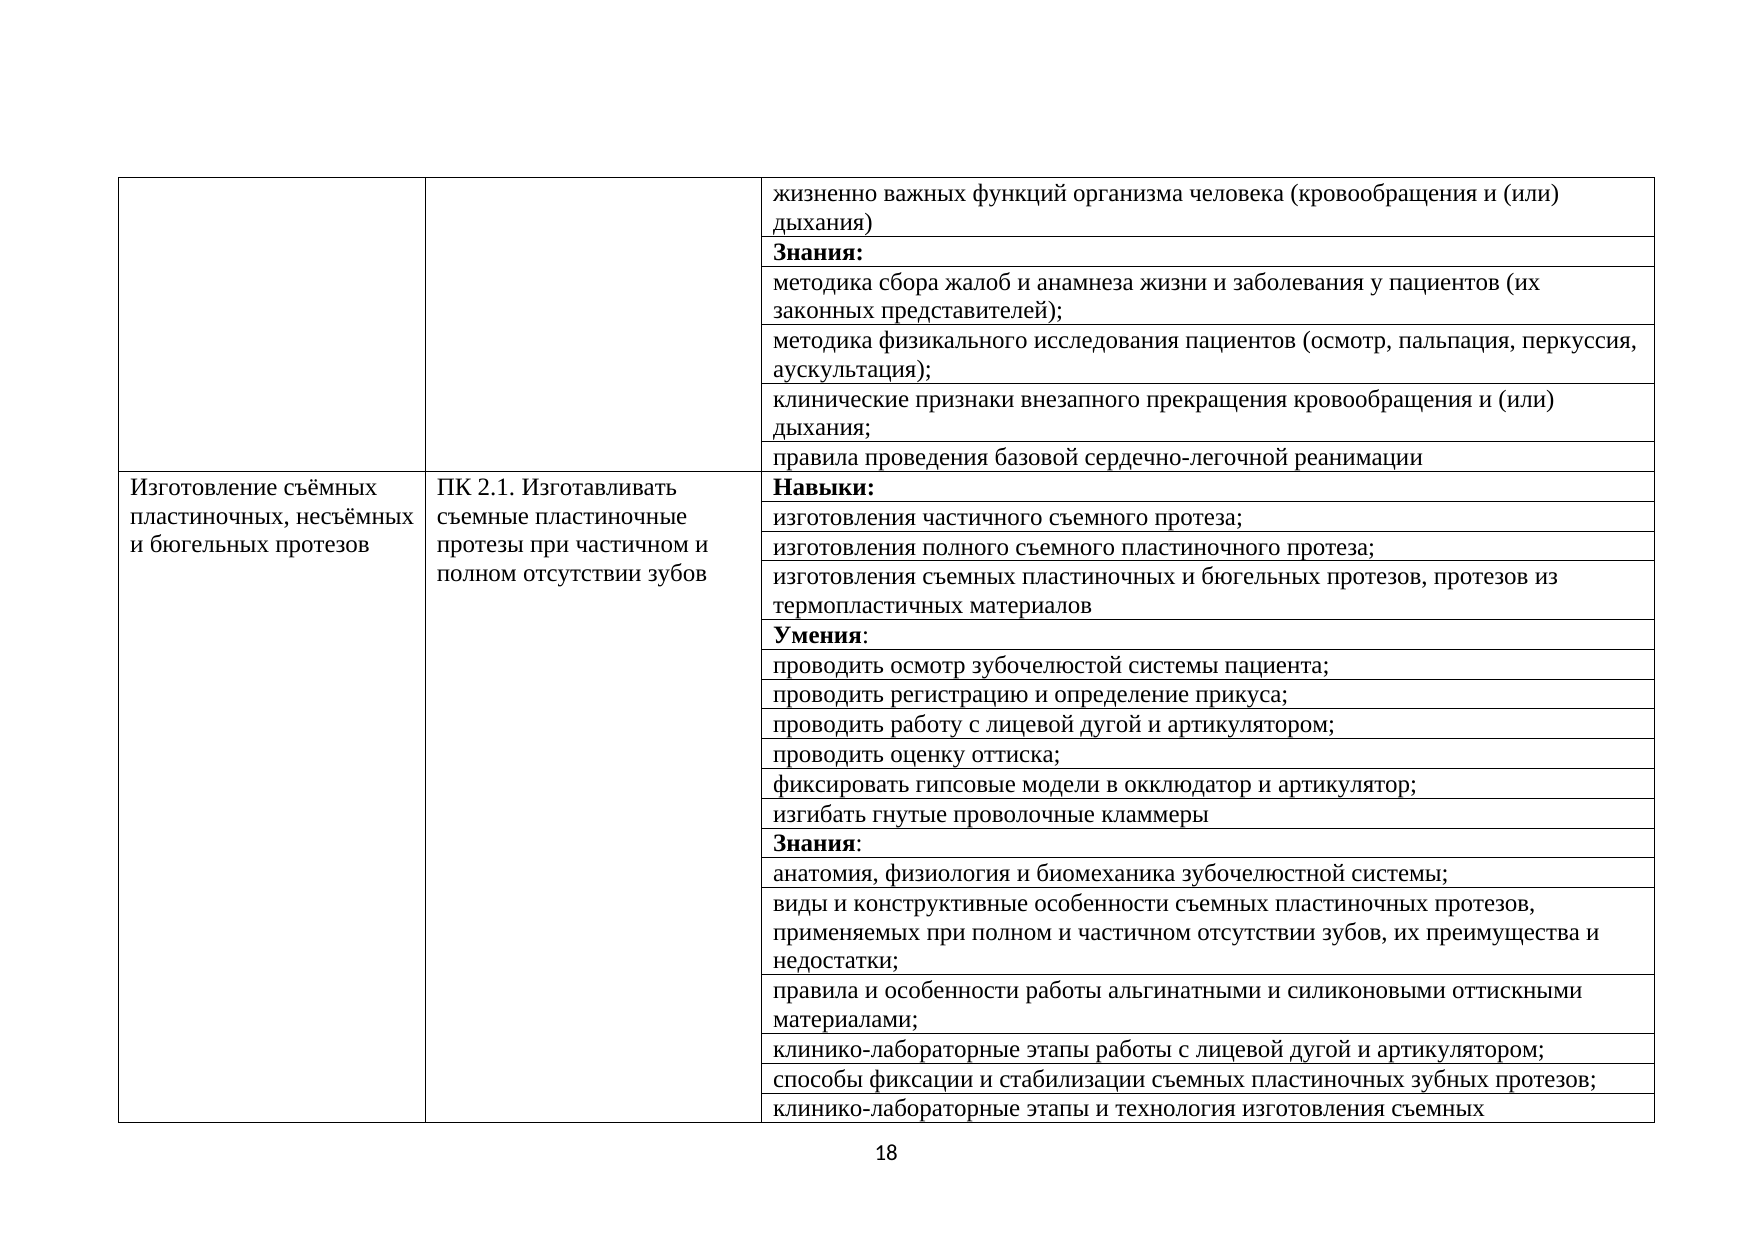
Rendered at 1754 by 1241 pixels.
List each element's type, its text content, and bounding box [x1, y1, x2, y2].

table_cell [762, 1094, 1654, 1122]
table_cell Изготовление съёмных пластиночных, несъёмных и бюгельных протезов [119, 472, 425, 1122]
table_cell проводить оценку оттиска; [762, 739, 1654, 768]
table_cell проводить работу с лицевой дугой и артикулятором; [762, 709, 1654, 738]
table_cell проводить регистрацию и определение прикуса; [762, 680, 1654, 708]
table_cell Навыки: [762, 472, 1654, 501]
table_cell фиксировать гипсовые модели в окклюдатор и артикулятор; [762, 769, 1654, 798]
table_cell клинические признаки внезапного прекращения кровообращения и (или) дыхания; [762, 384, 1654, 441]
table_cell методика сбора жалоб и анамнеза жизни и заболевания у пациентов (их законных представителей); [762, 267, 1654, 324]
table_cell анатомия, физиология и биомеханика зубочелюстной системы; [762, 858, 1654, 887]
table_cell изготовления полного съемного пластиночного протеза; [762, 532, 1654, 560]
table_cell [762, 178, 1654, 236]
table_cell изготовления съемных пластиночных и бюгельных протезов, протезов из термопластичных материалов [762, 561, 1654, 619]
table_cell правила проведения базовой сердечно-легочной реанимации [762, 442, 1654, 471]
table_cell ПК 2.1. Изготавливать съемные пластиночные протезы при частичном и полном отсутствии зубов [426, 472, 761, 1122]
table_cell изготовления частичного съемного протеза; [762, 502, 1654, 531]
table_cell правила и особенности работы альгинатными и силиконовыми оттискными материалами; [762, 975, 1654, 1033]
table_cell изгибать гнутые проволочные кламмеры [762, 799, 1654, 827]
table_cell проводить осмотр зубочелюстой системы пациента; [762, 650, 1654, 678]
table_cell клинико-лабораторные этапы работы с лицевой дугой и артикулятором; [762, 1034, 1654, 1063]
table_cell методика физикального исследования пациентов (осмотр, пальпация, перкуссия, аускультация); [762, 325, 1654, 383]
table_cell способы фиксации и стабилизации съемных пластиночных зубных протезов; [762, 1064, 1654, 1092]
table_cell виды и конструктивные особенности съемных пластиночных протезов, применяемых при полном и частичном отсутствии зубов, их преимущества и недостатки; [762, 888, 1654, 974]
table_cell Знания: [762, 829, 1654, 857]
table_cell Умения: [762, 620, 1654, 649]
table_cell Знания: [762, 237, 1654, 266]
